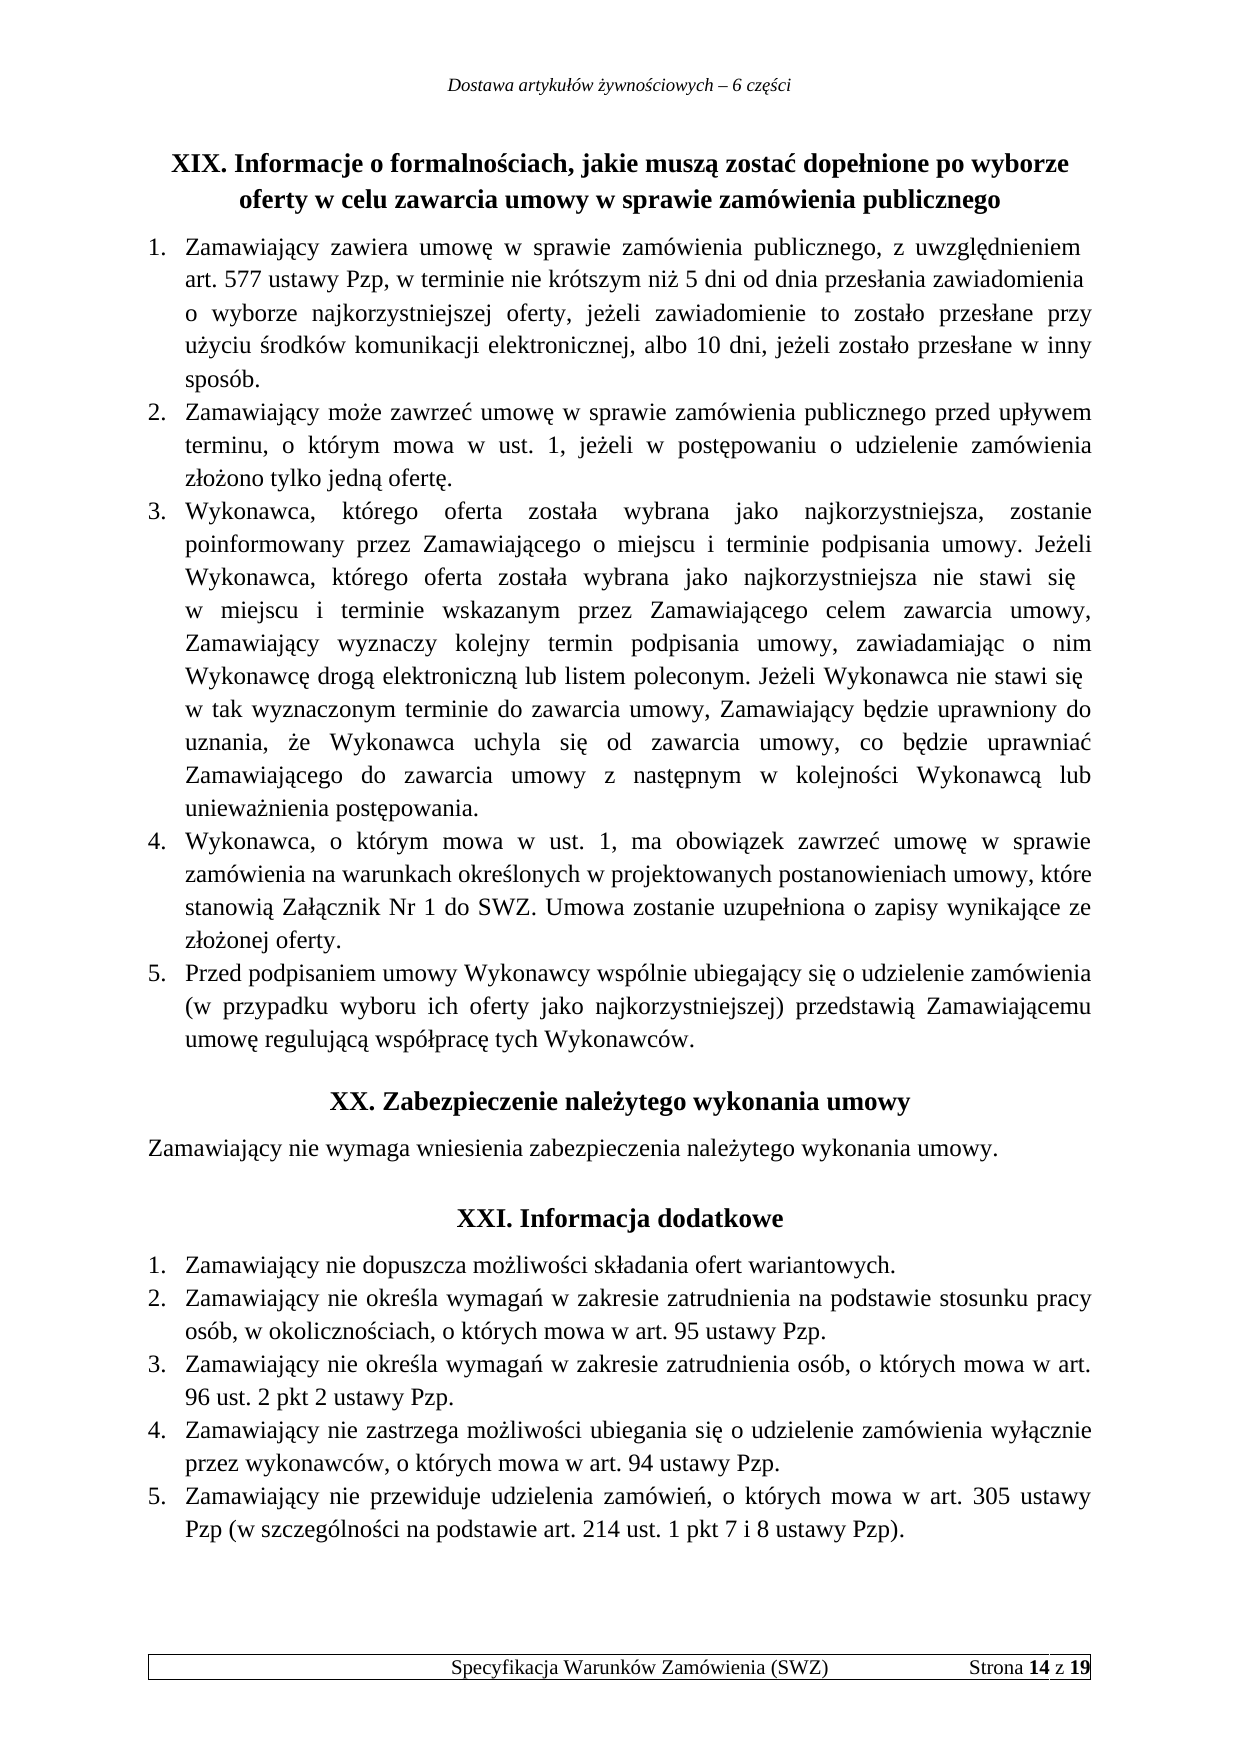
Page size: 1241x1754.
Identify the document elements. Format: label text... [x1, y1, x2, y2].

list Zamawiający nie określa wymagań w zakresie zatrudnienia osób, o których mowa w art. 96 ust. 2 pkt 2 ustawy Pzp. [148, 1349, 1093, 1411]
text XIX. Informacje o formalnościach, jakie muszą zostać dopełnione po wyborze oferty w celu zawarcia umowy w sprawie zamówienia publicznego [148, 148, 1093, 214]
text XXI. Informacja dodatkowe [148, 1202, 1093, 1233]
text XX. Zabezpieczenie należytego wykonania umowy [148, 1085, 1093, 1116]
list Wykonawca, o którym mowa w ust. 1, ma obowiązek zawrzeć umowę w sprawie zamówienia na warunkach określonych w projektowanych postanowieniach umowy, które stanowią Załącznik Nr 1 do SWZ. Umowa zostanie uzupełniona o zapisy wynikające ze złożonej oferty. [148, 826, 1093, 954]
text Zamawiający nie wymaga wniesienia zabezpieczenia należytego wykonania umowy. [148, 1133, 1093, 1162]
list Zamawiający nie zastrzega możliwości ubiegania się o udzielenie zamówienia wyłącznie przez wykonawców, o których mowa w art. 94 ustawy Pzp. [148, 1415, 1093, 1477]
list Przed podpisaniem umowy Wykonawcy wspólnie ubiegający się o udzielenie zamówienia (w przypadku wyboru ich oferty jako najkorzystniejszej) przedstawią Zamawiającemu umowę regulującą współpracę tych Wykonawców. [148, 958, 1093, 1053]
list Zamawiający nie dopuszcza możliwości składania ofert wariantowych. [148, 1250, 1093, 1279]
list Zamawiający nie określa wymagań w zakresie zatrudnienia na podstawie stosunku pracy osób, w okolicznościach, o których mowa w art. 95 ustawy Pzp. [148, 1283, 1093, 1345]
list Wykonawca, którego oferta została wybrana jako najkorzystniejsza, zostanie poinformowany przez Zamawiającego o miejscu i terminie podpisania umowy. Jeżeli Wykonawca, którego oferta została wybrana jako najkorzystniejsza nie stawi się w miejscu i terminie wskazanym przez Zamawiającego celem zawarcia umowy, Zamawiający wyznaczy kolejny termin podpisania umowy, zawiadamiając o nim Wykonawcę drogą elektroniczną lub listem poleconym. Jeżeli Wykonawca nie stawi się w tak wyznaczonym terminie do zawarcia umowy, Zamawiający będzie uprawniony do uznania, że Wykonawca uchyla się od zawarcia umowy, co będzie uprawniać Zamawiającego do zawarcia umowy z następnym w kolejności Wykonawcą lub unieważnienia postępowania. [148, 496, 1093, 822]
list Zamawiający zawiera umowę w sprawie zamówienia publicznego, z uwzględnieniem art. 577 ustawy Pzp, w terminie nie krótszym niż 5 dni od dnia przesłania zawiadomienia o wyborze najkorzystniejszej oferty, jeżeli zawiadomienie to zostało przesłane przy użyciu środków komunikacji elektronicznej, albo 10 dni, jeżeli zostało przesłane w inny sposób. [148, 232, 1093, 392]
list Zamawiający nie przewiduje udzielenia zamówień, o których mowa w art. 305 ustawy Pzp (w szczególności na podstawie art. 214 ust. 1 pkt 7 i 8 ustawy Pzp). [148, 1481, 1093, 1543]
list Zamawiający może zawrzeć umowę w sprawie zamówienia publicznego przed upływem terminu, o którym mowa w ust. 1, jeżeli w postępowaniu o udzielenie zamówienia złożono tylko jedną ofertę. [148, 397, 1093, 491]
